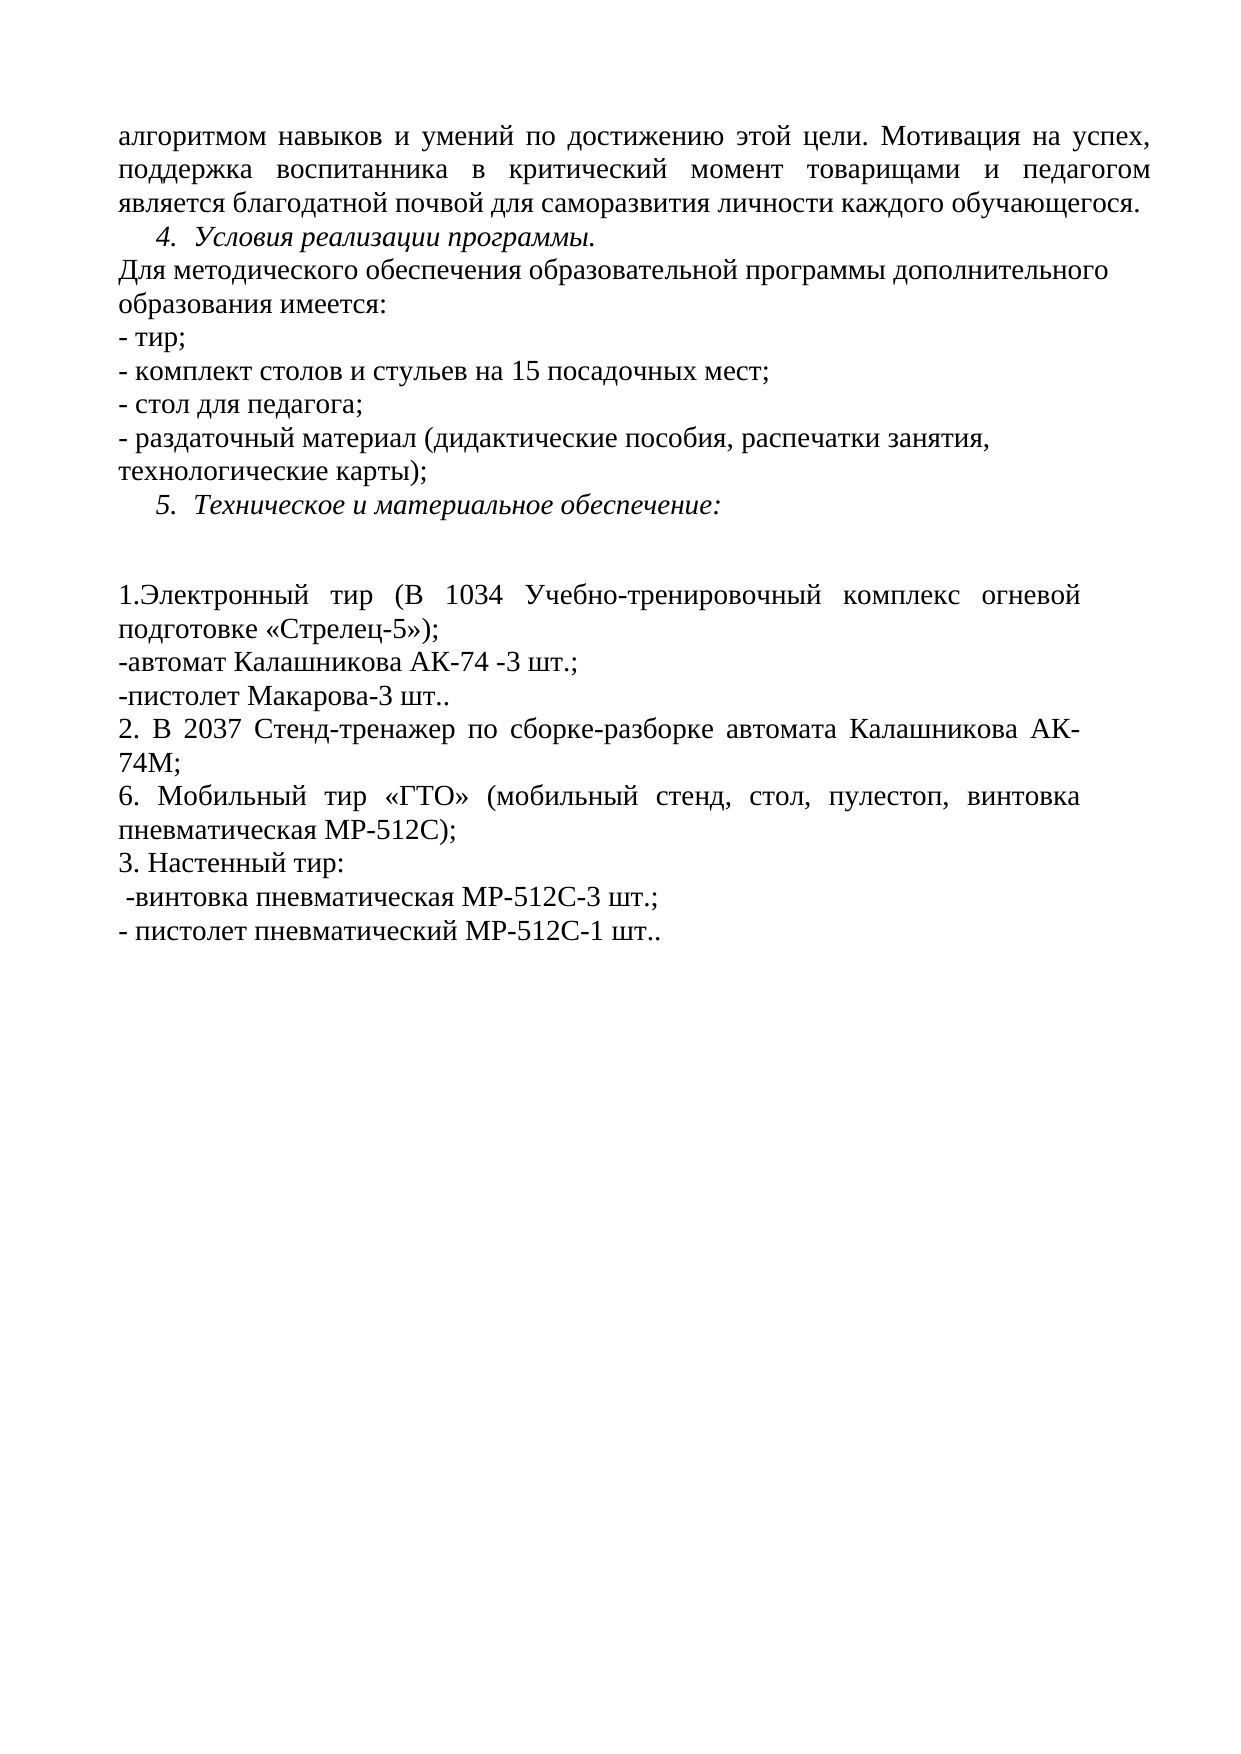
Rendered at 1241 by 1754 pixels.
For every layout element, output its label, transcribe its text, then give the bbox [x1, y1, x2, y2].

text - тир; [118, 319, 1152, 353]
table_header 1.Электронный тир (В 1034 Учебно-тренировочный комплекс огневой подготовке «Стрелец-5»); -автомат Калашникова АК-74 -3 шт.; -пистолет Макарова-3 шт.. 2. В 2037 Стенд-тренажер по сборке-разборке автомата Калашникова АК-74М; 6. Мобильный тир «ГТО» (мобильный стенд, стол, пулестоп, винтовка пневматическая МР-512С); 3. Настенный тир: -винтовка пневматическая МР-512С-3 шт.; - пистолет пневматический МР-512С-1 шт.. [107, 577, 1093, 1072]
text Для методического обеспечения образовательной программы дополнительного образования имеется: [118, 252, 1152, 319]
list Техническое и материальное обеспечение: [156, 487, 1152, 521]
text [118, 118, 1152, 219]
text - стол для педагога; [118, 386, 1152, 420]
text - раздаточный материал (дидактические пособия, распечатки занятия, технологические карты); [118, 420, 1152, 487]
list Условия реализации программы. [156, 219, 1152, 252]
text - комплект столов и стульев на 15 посадочных мест; [118, 353, 1152, 386]
